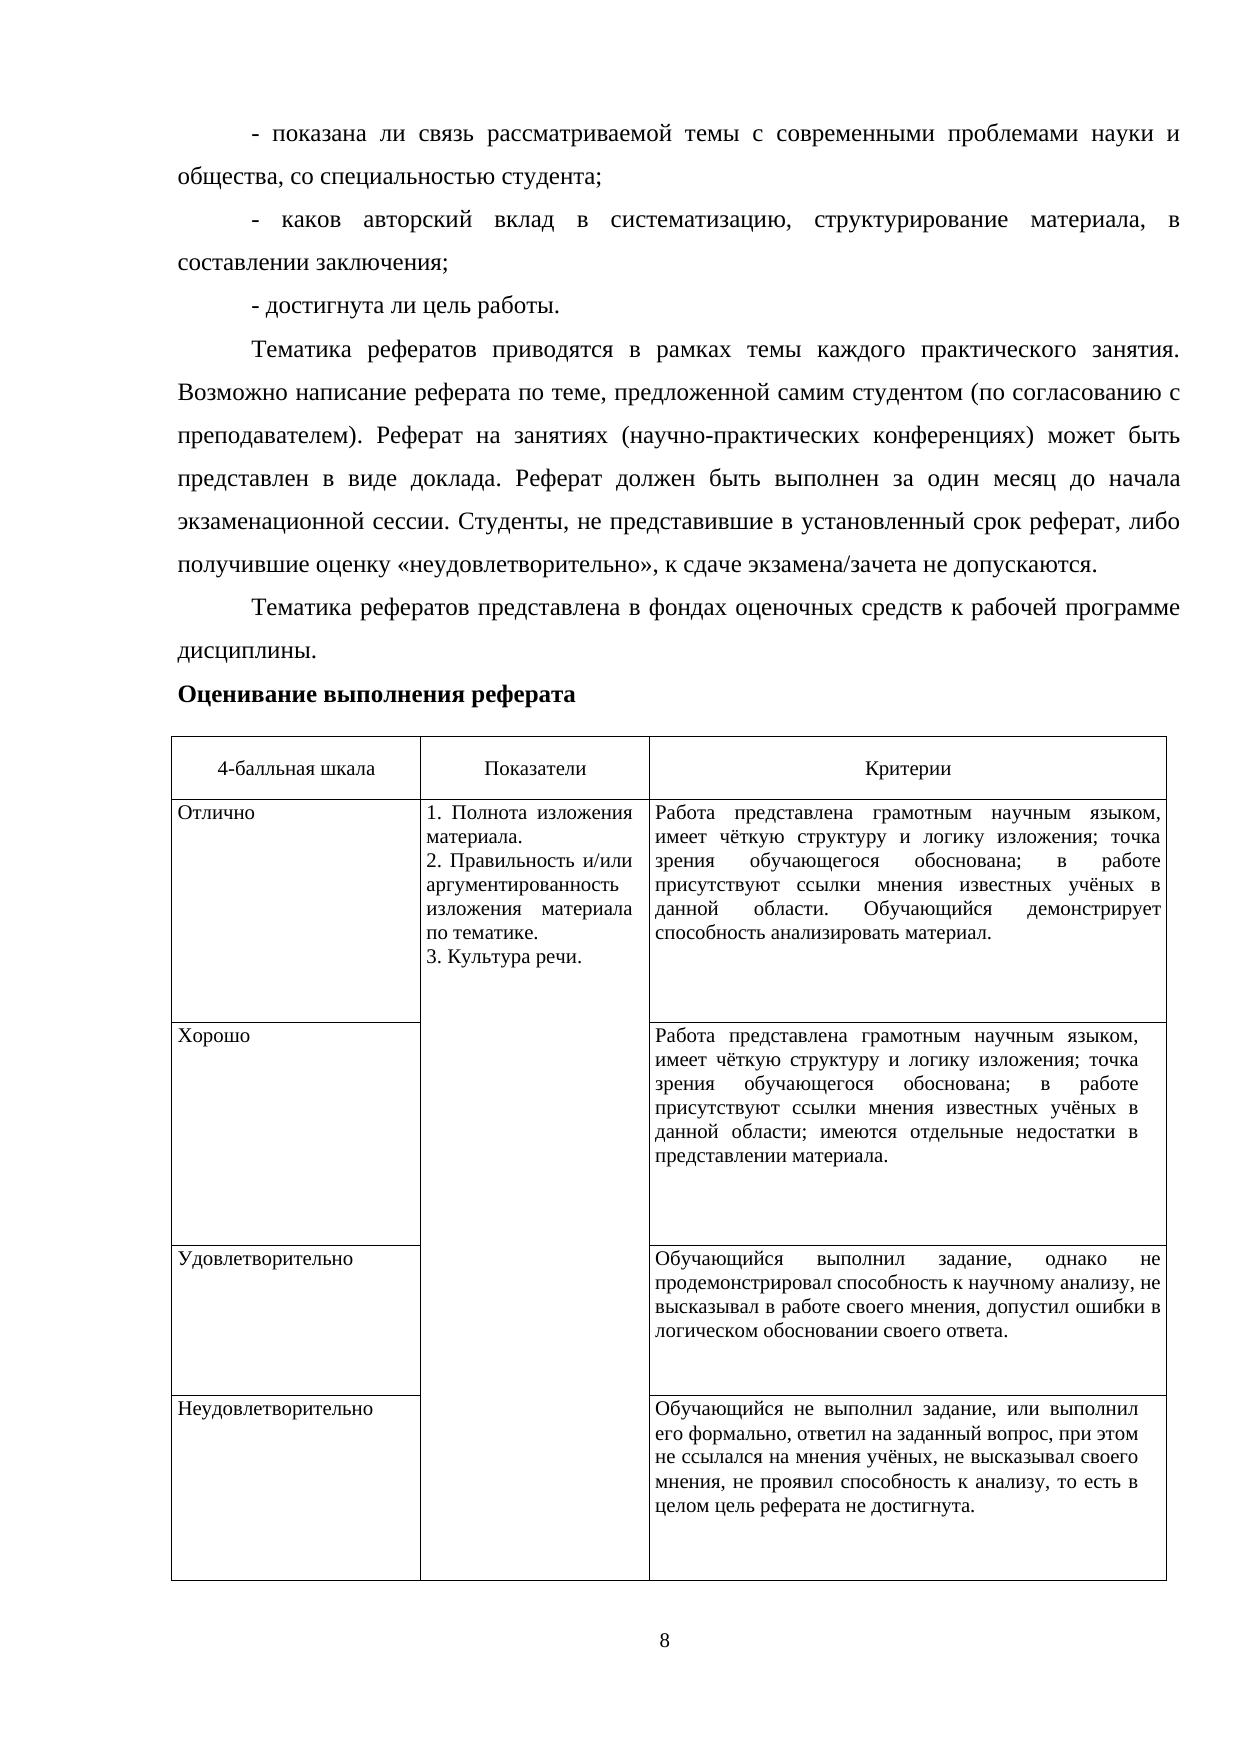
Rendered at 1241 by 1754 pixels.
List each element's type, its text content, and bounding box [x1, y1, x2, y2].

table_header 4-балльная шкала [172, 737, 420, 798]
table_header Показатели [421, 737, 649, 798]
table_cell Неудовлетворительно [172, 1396, 420, 1580]
text - показана ли связь рассматриваемой темы с современными проблемами науки и общества, со специальностью студента; [177, 118, 1181, 190]
table_header Критерии [650, 737, 1166, 798]
table_cell Работа представлена грамотным научным языком, имеет чёткую структуру и логику изложения; точка зрения обучающегося обоснована; в работе присутствуют ссылки мнения известных учёных в данной области; имеются отдельные недостатки в представлении материала. [650, 1023, 1166, 1245]
table_cell Работа представлена грамотным научным языком, имеет чёткую структуру и логику изложения; точка зрения обучающегося обоснована; в работе присутствуют ссылки мнения известных учёных в данной области. Обучающийся демонстрирует способность анализировать материал. [650, 800, 1166, 1022]
text Оценивание выполнения реферата [177, 679, 1152, 707]
table_cell 1. Полнота изложения материала. 2. Правильность и/или аргументированность изложения материала по тематике. 3. Культура речи. [421, 800, 649, 1580]
table_cell Обучающийся не выполнил задание, или выполнил его формально, ответил на заданный вопрос, при этом не ссылался на мнения учёных, не высказывал своего мнения, не проявил способность к анализу, то есть в целом цель реферата не достигнута. [650, 1396, 1166, 1580]
table_cell Удовлетворительно [172, 1246, 420, 1395]
text Тематика рефератов представлена в фондах оценочных средств к рабочей программе дисциплины. [177, 592, 1181, 664]
table_cell Обучающийся выполнил задание, однако не продемонстрировал способность к научному анализу, не высказывал в работе своего мнения, допустил ошибки в логическом обосновании своего ответа. [650, 1246, 1166, 1395]
table_cell Отлично [172, 800, 420, 1022]
text - каков авторский вклад в систематизацию, структурирование материала, в составлении заключения; [177, 204, 1181, 276]
table_cell Хорошо [172, 1023, 420, 1245]
text Тематика рефератов приводятся в рамках темы каждого практического занятия. Возможно написание реферата по теме, предложенной самим студентом (по согласованию с преподавателем). Реферат на занятиях (научно-практических конференциях) может быть представлен в виде доклада. Реферат должен быть выполнен за один месяц до начала экзаменационной сессии. Студенты, не представившие в установленный срок реферат, либо получившие оценку «неудовлетворительно», к сдаче экзамена/зачета не допускаются. [177, 334, 1181, 578]
text - достигнута ли цель работы. [177, 291, 1181, 319]
